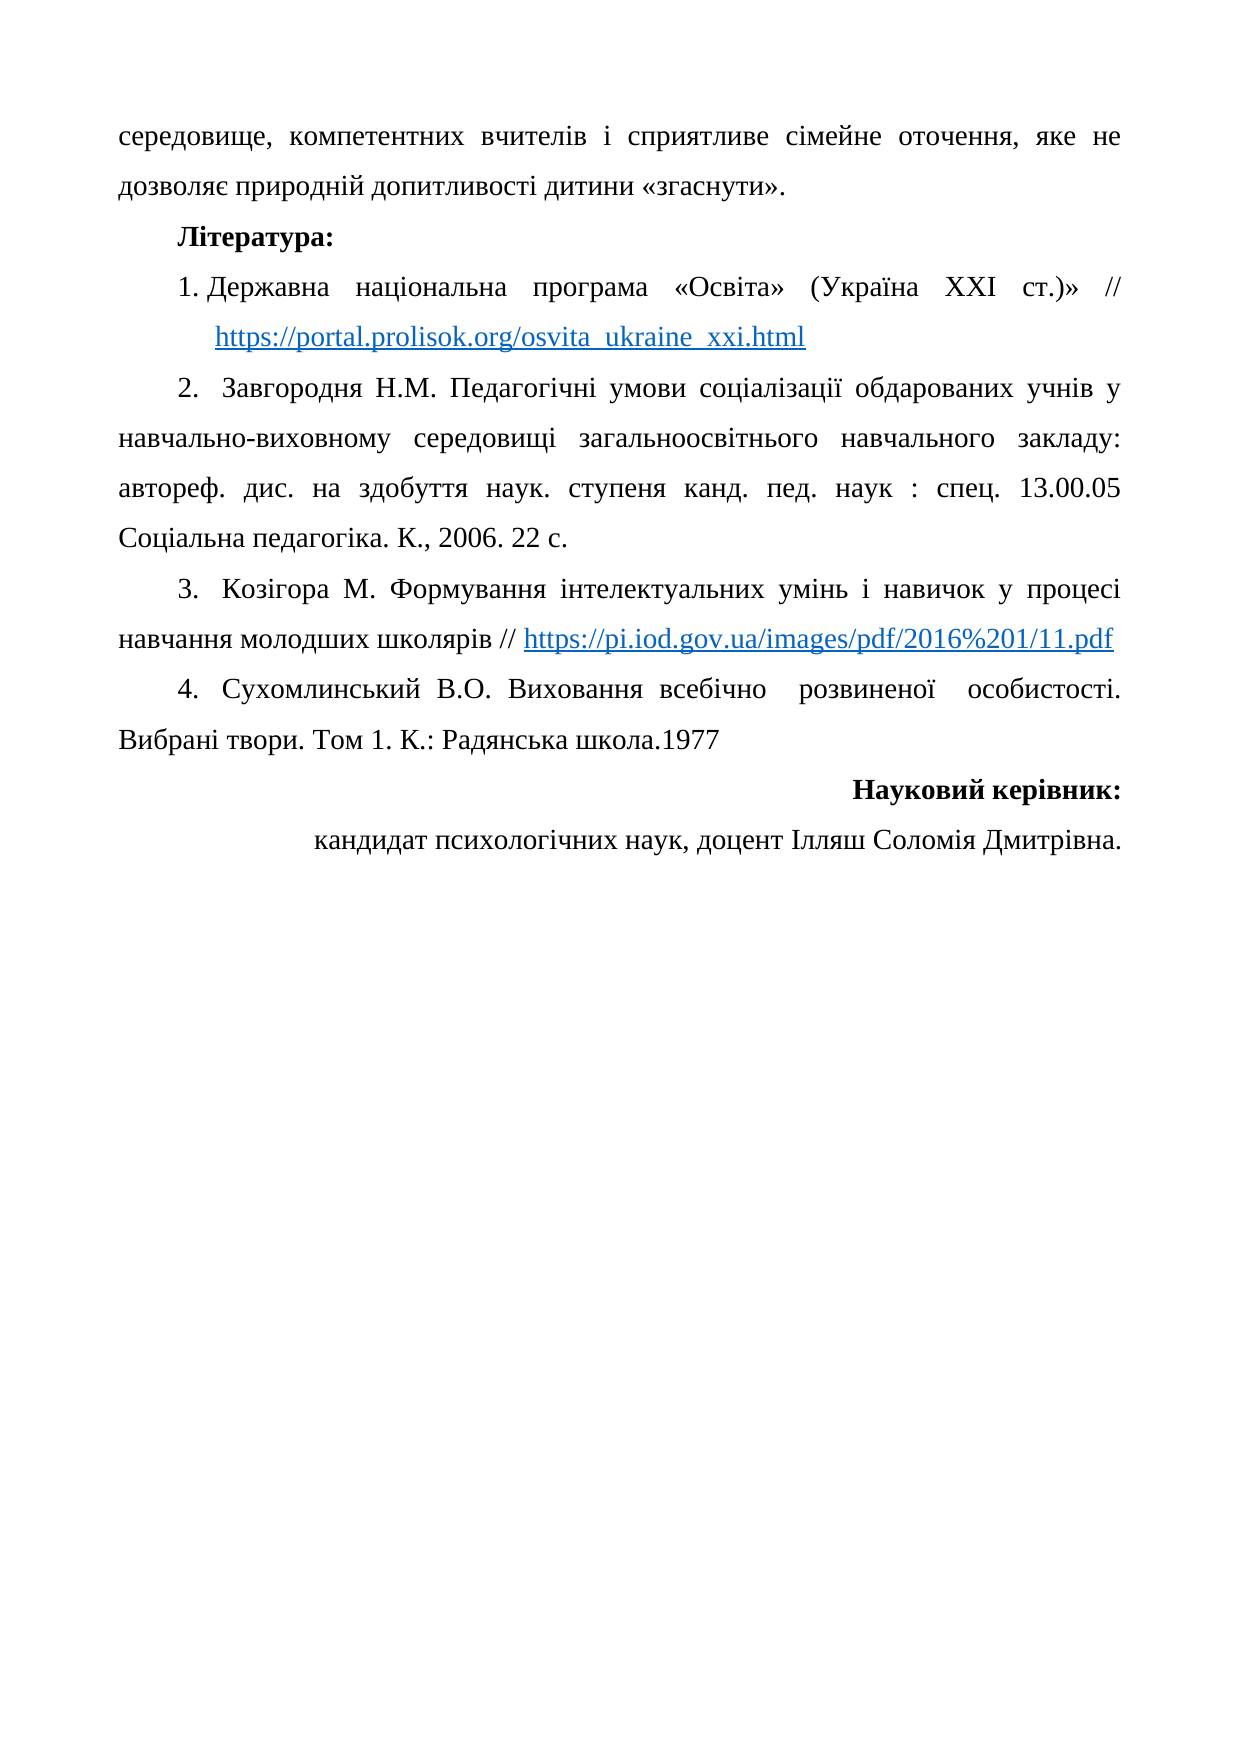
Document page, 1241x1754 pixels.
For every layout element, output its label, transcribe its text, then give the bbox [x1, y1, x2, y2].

list Державна національна програма «Освіта» (Україна ХХІ ст.)» // https://portal.prolisok.org/osvita_ukraine_xxi.html [177, 269, 1122, 353]
list кандидат психологічних наук, доцент Ілляш Соломія Дмитрівна. [267, 822, 1122, 856]
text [118, 118, 1122, 202]
list Науковий керівник: [215, 772, 1122, 806]
list Сухомлинський В.О. Виховання всебічно розвиненої особистості. Вибрані твори. Том 1. К.: Радянська школа.1977 [118, 672, 1122, 755]
text Література: [118, 219, 1122, 252]
list Завгородня Н.М. Педагогічні умови соціалізації обдарованих учнів у навчально-виховному середовищі загальноосвітнього навчального закладу: автореф. дис. на здобуття наук. ступеня канд. пед. наук : спец. 13.00.05 Соціальна педагогіка. К., 2006. 22 с. [118, 370, 1122, 554]
list Козігора М. Формування інтелектуальних умінь і навичок у процесі навчання молодших школярів // https://pi.iod.gov.ua/images/pdf/2016%201/11.pdf [118, 571, 1122, 655]
